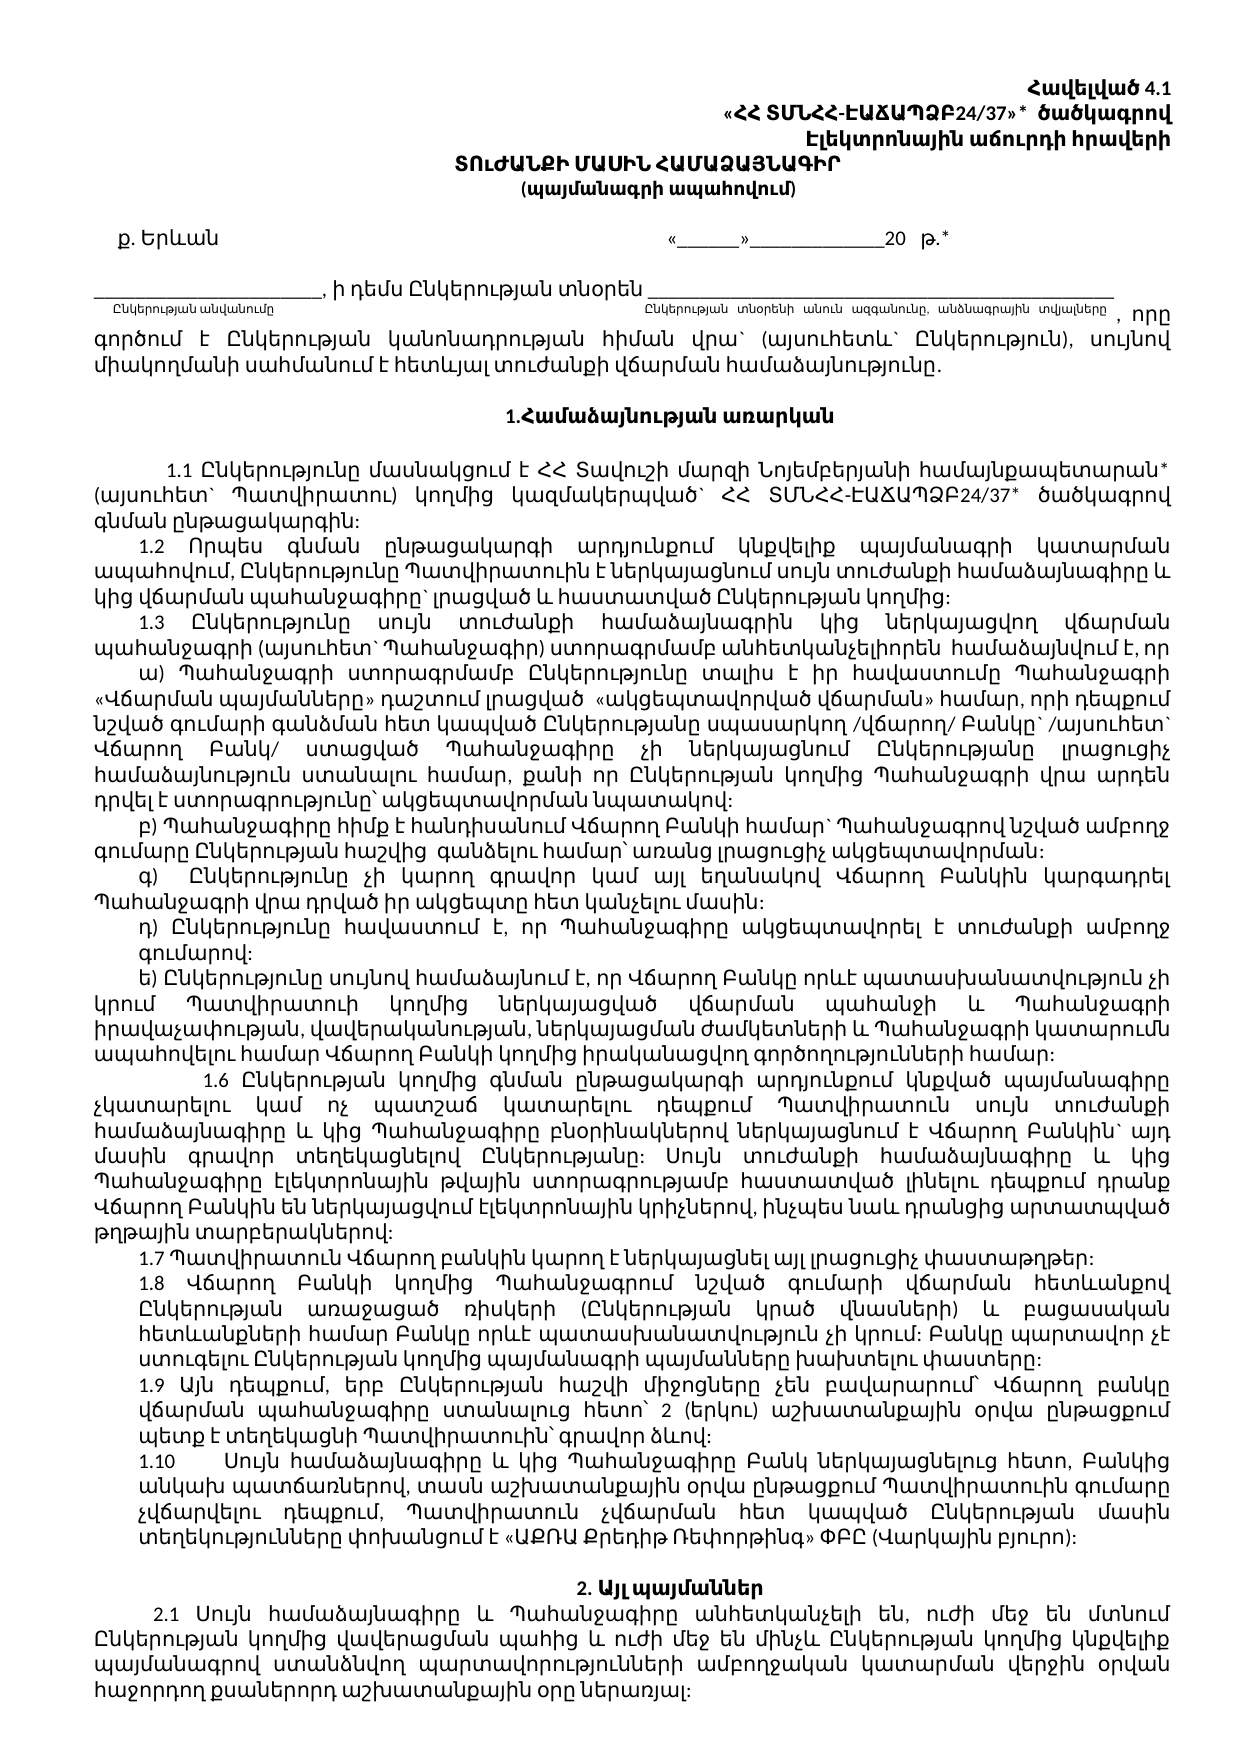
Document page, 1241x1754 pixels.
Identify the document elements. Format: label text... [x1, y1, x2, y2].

text 1.7 Պատվիրատուն Վճարող բանկին կարող է ներկայացնել այլ լրացուցիչ փաստաթղթեր: [138, 1245, 1171, 1270]
text դ) Ընկերությունը հավաստում է, որ Պահանջագիրը ակցեպտավորել է տուժանքի ամբողջ գումարով: [138, 914, 1171, 965]
text 1.8 Վճարող Բանկի կողմից Պահանջագրում նշված գումարի վճարման հետևանքով Ընկերության առաջացած ռիսկերի (Ընկերության կրած վնասների) և բացասական հետևանքների համար Բանկը որևէ պատասխանատվություն չի կրում: Բանկը պարտավոր չէ ստուգելու Ընկերության կողմից պայմանագրի պայմանները խախտելու փաստերը: [138, 1270, 1171, 1372]
text 2.1 Սույն համաձայնագիրը և Պահանջագիրը անհետկանչելի են, ուժի մեջ են մտնում Ընկերության կողմից վավերացման պահից և ուժի մեջ են մինչև Ընկերության կողմից կնքվելիք պայմանագրով ստանձնվող պարտավորությունների ամբողջական կատարման վերջին օրվան հաջորդող քսաներորդ աշխատանքային օրը ներառյալ: [94, 1601, 1171, 1702]
text 1.Համաձայնության առարկան [169, 403, 1171, 428]
text ՏՈւԺԱՆՔԻ ՄԱՍԻՆ ՀԱՄԱՁԱՅՆԱԳԻՐ [94, 151, 1171, 177]
text 1.9 Այն դեպքում, երբ Ընկերության հաշվի միջոցները չեն բավարարում՝ Վճարող բանկը վճարման պահանջագիրը ստանալուց հետո՝ 2 (երկու) աշխատանքային օրվա ընթացքում պետք է տեղեկացնի Պատվիրատուին՝ գրավոր ձևով: [138, 1372, 1171, 1448]
text «ՀՀ ՏՄՆՀՀ-ԷԱՃԱՊՁԲ24/37»* ծածկագրով [94, 100, 1171, 126]
text ______________________, ի դեմս Ընկերության տնօրեն _____________________________________________ [94, 276, 1171, 301]
text 1.3 Ընկերությունը սույն տուժանքի համաձայնագրին կից ներկայացվող վճարման պահանջագրի (այսուհետ` Պահանջագիր) ստորագրմամբ անհետկանչելիորեն համաձայնվում է, որ [94, 609, 1171, 660]
text 1.1 Ընկերությունը մասնակցում է ՀՀ Տավուշի մարզի Նոյեմբերյանի համայնքապետարան* (այսուհետ` Պատվիրատու) կողմից կազմակերպված` ՀՀ ՏՄՆՀՀ-ԷԱՃԱՊՁԲ24/37* ծածկագրով գնման ընթացակարգին: [94, 457, 1171, 533]
text գ) Ընկերությունը չի կարող գրավոր կամ այլ եղանակով Վճարող Բանկին կարգադրել Պահանջագրի վրա դրված իր ակցեպտը հետ կանչելու մասին: [94, 864, 1171, 914]
text 1.2 Որպես գնման ընթացակարգի արդյունքում կնքվելիք պայմանագրի կատարման ապահովում, Ընկերությունը Պատվիրատուին է ներկայացնում սույն տուժանքի համաձայնագիրը և կից վճարման պահանջագիրը` լրացված և հաստատված Ընկերության կողմից: [94, 533, 1171, 609]
text ե) Ընկերությունը սույնով համաձայնում է, որ Վճարող Բանկը որևէ պատասխանատվություն չի կրում Պատվիրատուի կողմից ներկայացված վճարման պահանջի և Պահանջագրի իրավաչափության, վավերականության, ներկայացման ժամկետների և Պահանջագրի կատարումն ապահովելու համար Վճարող Բանկի կողմից իրականացվող գործողությունների համար: [94, 965, 1171, 1067]
text Էլեկտրոնային աճուրդի հրավերի [94, 126, 1171, 151]
text (պայմանագրի ապահովում) [94, 177, 1171, 199]
text Հավելված 4.1 [94, 75, 1171, 100]
text բ) Պահանջագիրը հիմք է հանդիսանում Վճարող Բանկի համար` Պահանջագրով նշված ամբողջ գումարը Ընկերության հաշվից գանձելու համար՝ առանց լրացուցիչ ակցեպտավորման: [94, 813, 1171, 864]
text ա) Պահանջագրի ստորագրմամբ Ընկերությունը տալիս է իր հավաստումը Պահանջագրի «Վճարման պայմանները» դաշտում լրացված «ակցեպտավորված վճարման» համար, որի դեպքում նշված գումարի գանձման հետ կապված Ընկերությանը սպասարկող /վճարող/ Բանկը` /այսուհետ` Վճարող Բանկ/ ստացված Պահանջագիրը չի ներկայացնում Ընկերությանը լրացուցիչ համաձայնություն ստանալու համար, քանի որ Ընկերության կողմից Պահանջագրի վրա արդեն դրվել է ստորագրությունը՝ ակցեպտավորման նպատակով: [94, 660, 1171, 813]
text ք. Երևան «______»_____________20 թ.* [94, 225, 1171, 250]
text Ընկերության անվանումը Ընկերության տնօրենի անուն ազգանունը, անձնագրային տվյալները , որը գործում է Ընկերության կանոնադրության հիման վրա` (այսուհետև` Ընկերություն), սույնով միակողմանի սահմանում է հետևյալ տուժանքի վճարման համաձայնությունը. [94, 301, 1171, 377]
text 2. Այլ պայմաններ [169, 1575, 1171, 1601]
text 1.10 Սույն համաձայնագիրը և կից Պահանջագիրը Բանկ ներկայացնելուց հետո, Բանկից անկախ պատճառներով, տասն աշխատանքային օրվա ընթացքում Պատվիրատուին գումարը չվճարվելու դեպքում, Պատվիրատուն չվճարման հետ կապված Ընկերության մասին տեղեկությունները փոխանցում է «ԱՔՌԱ Քրեդիթ Ռեփորթինգ» ՓԲԸ (Վարկային բյուրո): [138, 1448, 1171, 1550]
text 1.6 Ընկերության կողմից գնման ընթացակարգի արդյունքում կնքված պայմանագիրը չկատարելու կամ ոչ պատշաճ կատարելու դեպքում Պատվիրատուն սույն տուժանքի համաձայնագիրը և կից Պահանջագիրը բնօրինակներով ներկայացնում է Վճարող Բանկին` այդ մասին գրավոր տեղեկացնելով Ընկերությանը: Սույն տուժանքի համաձայնագիրը և կից Պահանջագիրը էլեկտրոնային թվային ստորագրությամբ հաստատված լինելու դեպքում դրանք Վճարող Բանկին են ներկայացվում էլեկտրոնային կրիչներով, ինչպես նաև դրանցից արտատպված թղթային տարբերակներով: [94, 1067, 1171, 1245]
